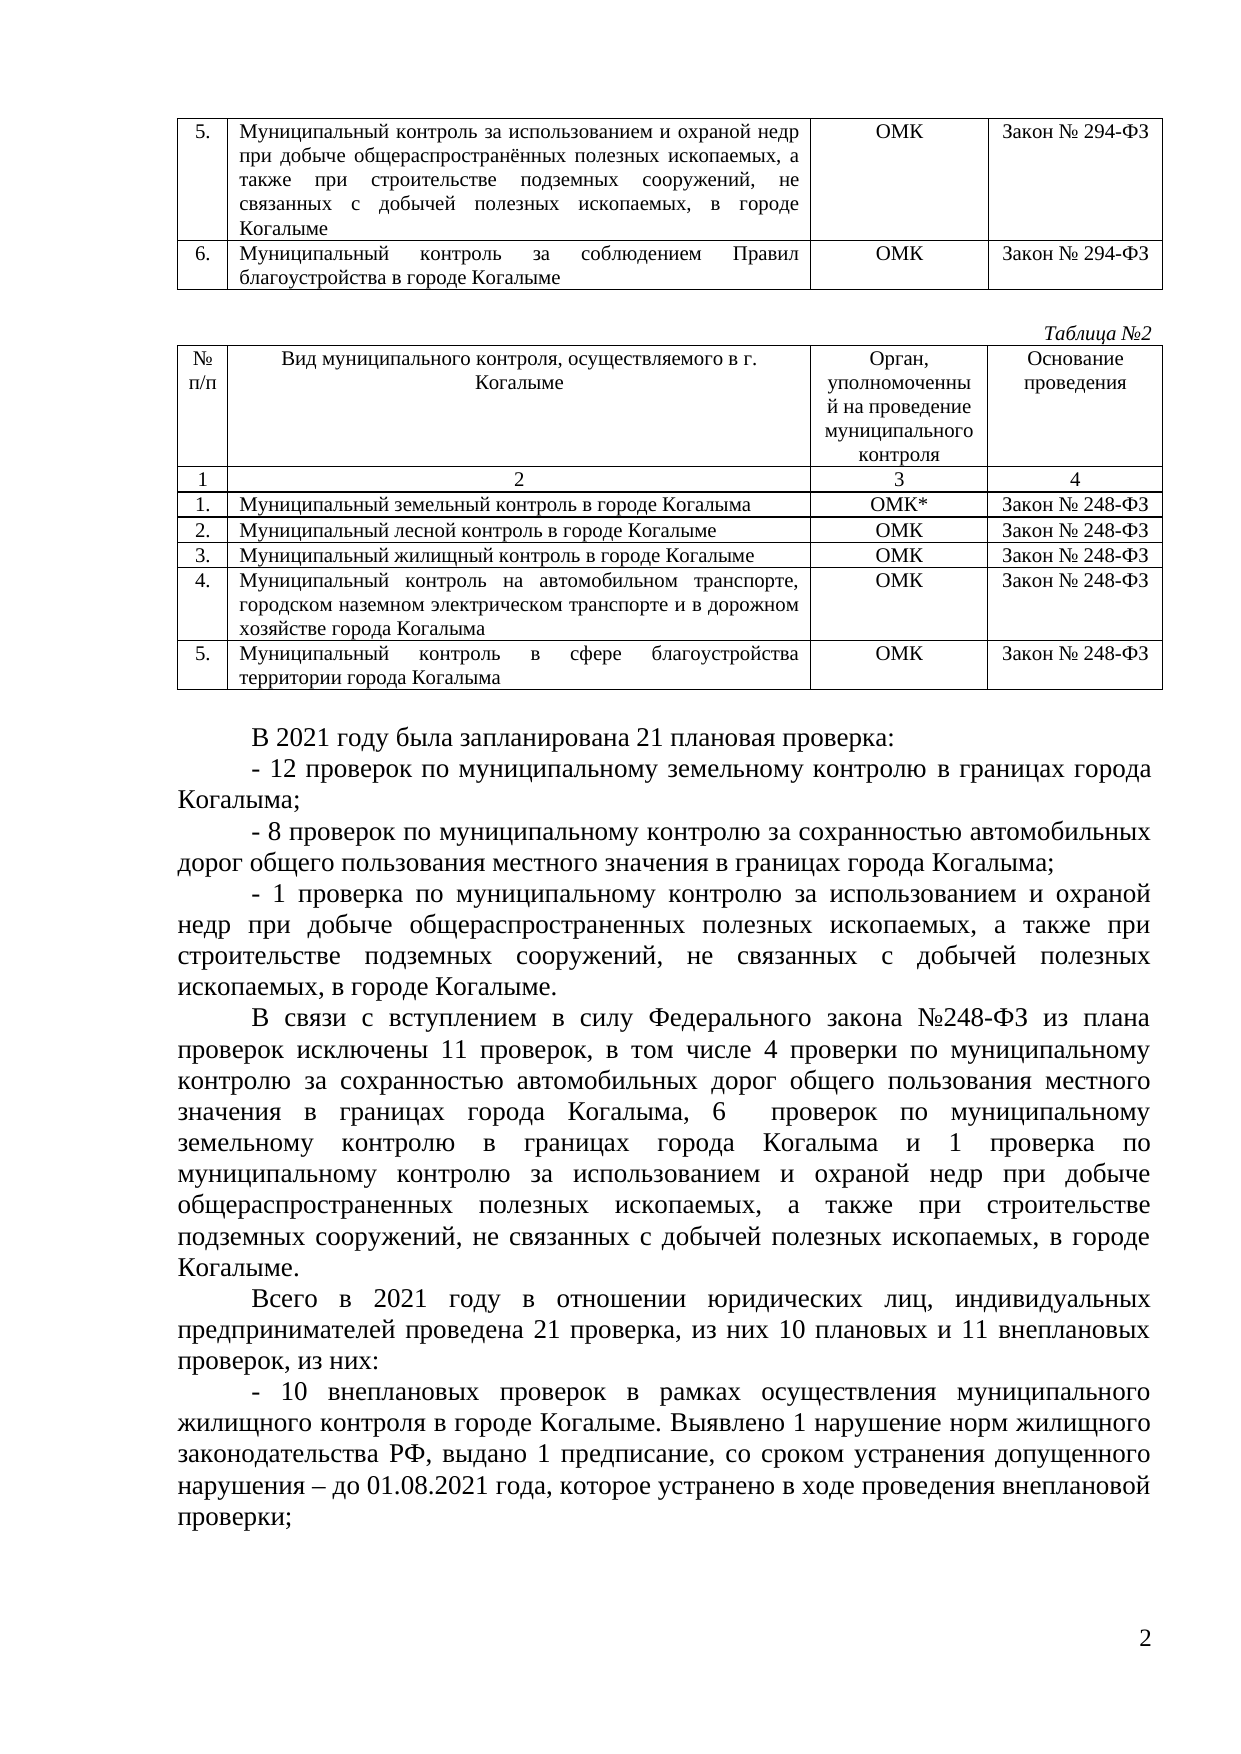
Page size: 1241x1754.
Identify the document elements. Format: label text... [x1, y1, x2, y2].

table_cell Муниципальный жилищный контроль в городе Когалыме [228, 543, 810, 567]
table_cell Муниципальный контроль за соблюдением Правил благоустройства в городе Когалыме [228, 241, 810, 289]
table_cell ОМК [811, 543, 987, 567]
text - 1 проверка по муниципальному контролю за использованием и охраной недр при добыче общераспространенных полезных ископаемых, а также при строительстве подземных сооружений, не связанных с добычей полезных ископаемых, в городе Когалыме. [177, 877, 1152, 1002]
table_cell Муниципальный контроль за использованием и охраной недр при добыче общераспространённых полезных ископаемых, а также при строительстве подземных сооружений, не связанных с добычей полезных ископаемых, в городе Когалыме [228, 119, 810, 239]
text Таблица №2 [177, 321, 1152, 345]
table_cell 2. [178, 518, 227, 542]
table_cell Закон № 248-ФЗ [988, 543, 1162, 567]
text - 10 внеплановых проверок в рамках осуществления муниципального жилищного контроля в городе Когалыме. Выявлено 1 нарушение норм жилищного законодательства РФ, выдано 1 предписание, со сроком устранения допущенного нарушения – до 01.08.2021 года, которое устранено в ходе проведения внеплановой проверки; [177, 1375, 1152, 1531]
text Всего в 2021 году в отношении юридических лиц, индивидуальных предпринимателей проведена 21 проверка, из них 10 плановых и 11 внеплановых проверок, из них: [177, 1282, 1152, 1375]
table_cell 3. [178, 543, 227, 567]
table_cell Закон № 294-ФЗ [989, 241, 1162, 289]
table_cell Муниципальный лесной контроль в городе Когалыме [228, 518, 810, 542]
table_cell Муниципальный контроль на автомобильном транспорте, городском наземном электрическом транспорте и в дорожном хозяйстве города Когалыма [228, 568, 810, 640]
table_cell 3 [811, 467, 987, 491]
text - 8 проверок по муниципальному контролю за сохранностью автомобильных дорог общего пользования местного значения в границах города Когалыма; [177, 815, 1152, 877]
table_cell Муниципальный земельный контроль в городе Когалыма [228, 493, 810, 516]
table_cell Закон № 248-ФЗ [988, 641, 1162, 689]
text - 12 проверок по муниципальному земельному контролю в границах города Когалыма; [177, 752, 1152, 815]
table_header Основание проведения [988, 346, 1162, 466]
table_cell ОМК [811, 241, 988, 289]
table_cell 5. [178, 641, 227, 689]
table_cell Закон № 248-ФЗ [988, 568, 1162, 640]
table_cell 1 [178, 467, 227, 491]
table_header Вид муниципального контроля, осуществляемого в г. Когалыме [228, 346, 810, 466]
table_header Орган, уполномоченный на проведение муниципального контроля [811, 346, 987, 466]
table_cell 6. [178, 241, 227, 289]
text В связи с вступлением в силу Федерального закона №248-ФЗ из плана проверок исключены 11 проверок, в том числе 4 проверки по муниципальному контролю за сохранностью автомобильных дорог общего пользования местного значения в границах города Когалыма, 6 проверок по муниципальному земельному контролю в границах города Когалыма и 1 проверка по муниципальному контролю за использованием и охраной недр при добыче общераспространенных полезных ископаемых, а также при строительстве подземных сооружений, не связанных с добычей полезных ископаемых, в городе Когалыме. [177, 1002, 1152, 1282]
table_cell 4 [988, 467, 1162, 491]
table_cell 2 [228, 467, 810, 491]
table_cell 4. [178, 568, 227, 640]
table_cell 1. [178, 493, 227, 516]
table_cell ОМК [811, 568, 987, 640]
table_cell ОМК [811, 518, 987, 542]
table_cell 5. [178, 119, 227, 239]
table_cell ОМК* [811, 493, 987, 516]
text В 2021 году была запланирована 21 плановая проверка: [177, 721, 1152, 752]
table_cell Муниципальный контроль в сфере благоустройства территории города Когалыма [228, 641, 810, 689]
table_cell ОМК [811, 641, 987, 689]
table_cell Закон № 248-ФЗ [988, 518, 1162, 542]
table_header № п/п [178, 346, 227, 466]
table_cell ОМК [811, 119, 988, 239]
table_cell Закон № 248-ФЗ [988, 493, 1162, 516]
table_cell Закон № 294-ФЗ [989, 119, 1162, 239]
